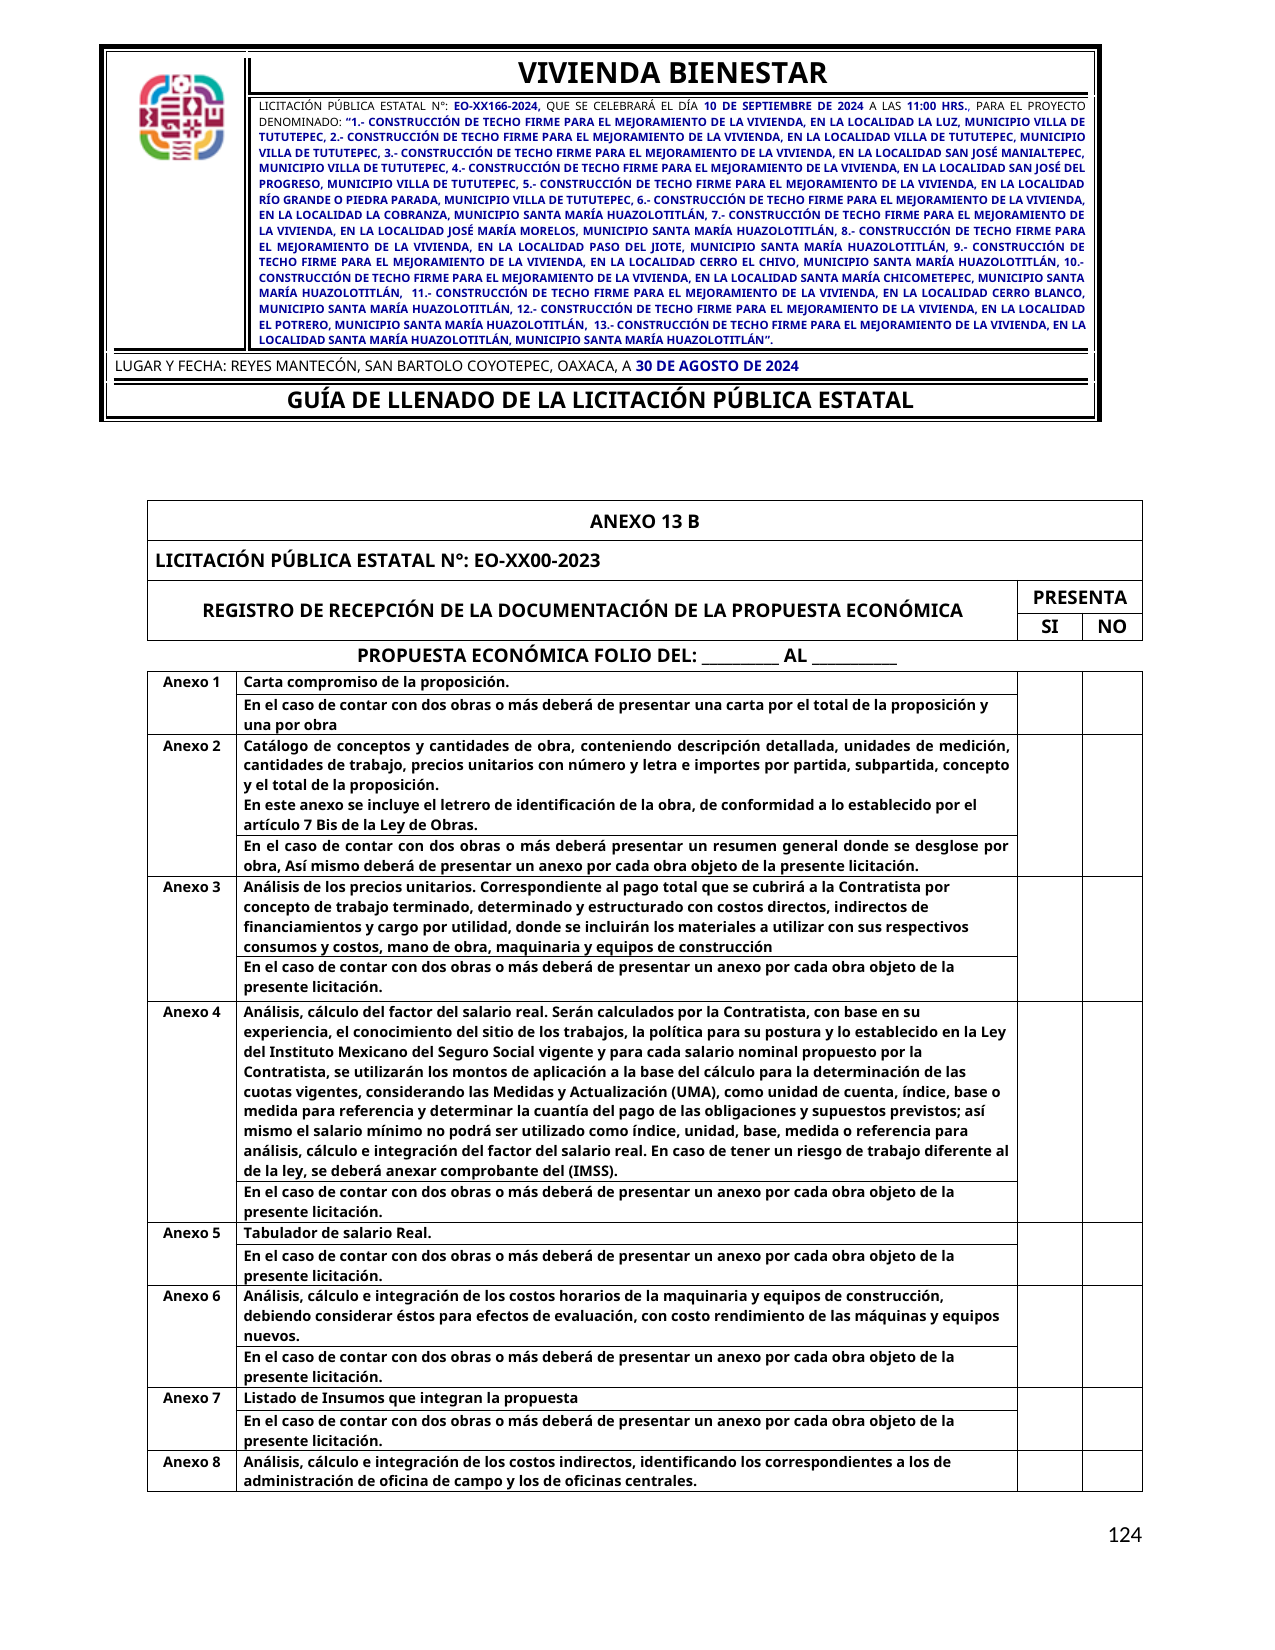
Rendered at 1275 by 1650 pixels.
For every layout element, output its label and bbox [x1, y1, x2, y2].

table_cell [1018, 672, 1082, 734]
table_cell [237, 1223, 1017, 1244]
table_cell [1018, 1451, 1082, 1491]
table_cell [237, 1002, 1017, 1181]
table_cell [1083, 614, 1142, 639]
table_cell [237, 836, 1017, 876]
picture [128, 66, 235, 166]
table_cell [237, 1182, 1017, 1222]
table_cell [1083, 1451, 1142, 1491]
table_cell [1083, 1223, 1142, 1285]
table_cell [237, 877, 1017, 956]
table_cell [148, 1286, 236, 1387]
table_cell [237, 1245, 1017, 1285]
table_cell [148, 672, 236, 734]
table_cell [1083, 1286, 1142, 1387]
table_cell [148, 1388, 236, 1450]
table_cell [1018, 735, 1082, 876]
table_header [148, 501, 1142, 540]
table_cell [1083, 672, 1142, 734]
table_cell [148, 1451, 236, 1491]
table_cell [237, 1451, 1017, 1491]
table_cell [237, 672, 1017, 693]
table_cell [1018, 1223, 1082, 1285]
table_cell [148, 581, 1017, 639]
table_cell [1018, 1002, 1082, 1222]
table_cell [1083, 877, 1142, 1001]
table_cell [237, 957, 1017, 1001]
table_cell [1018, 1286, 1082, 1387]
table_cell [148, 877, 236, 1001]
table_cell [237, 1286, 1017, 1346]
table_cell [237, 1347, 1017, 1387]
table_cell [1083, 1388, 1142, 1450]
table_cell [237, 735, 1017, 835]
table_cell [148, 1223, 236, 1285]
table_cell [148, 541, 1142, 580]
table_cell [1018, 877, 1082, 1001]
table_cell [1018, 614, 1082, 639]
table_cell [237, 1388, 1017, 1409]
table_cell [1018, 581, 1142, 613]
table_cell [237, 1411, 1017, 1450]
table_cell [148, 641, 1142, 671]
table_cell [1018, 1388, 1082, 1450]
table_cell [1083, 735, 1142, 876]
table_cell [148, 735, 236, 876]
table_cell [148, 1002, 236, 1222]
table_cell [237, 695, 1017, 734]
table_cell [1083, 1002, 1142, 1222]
